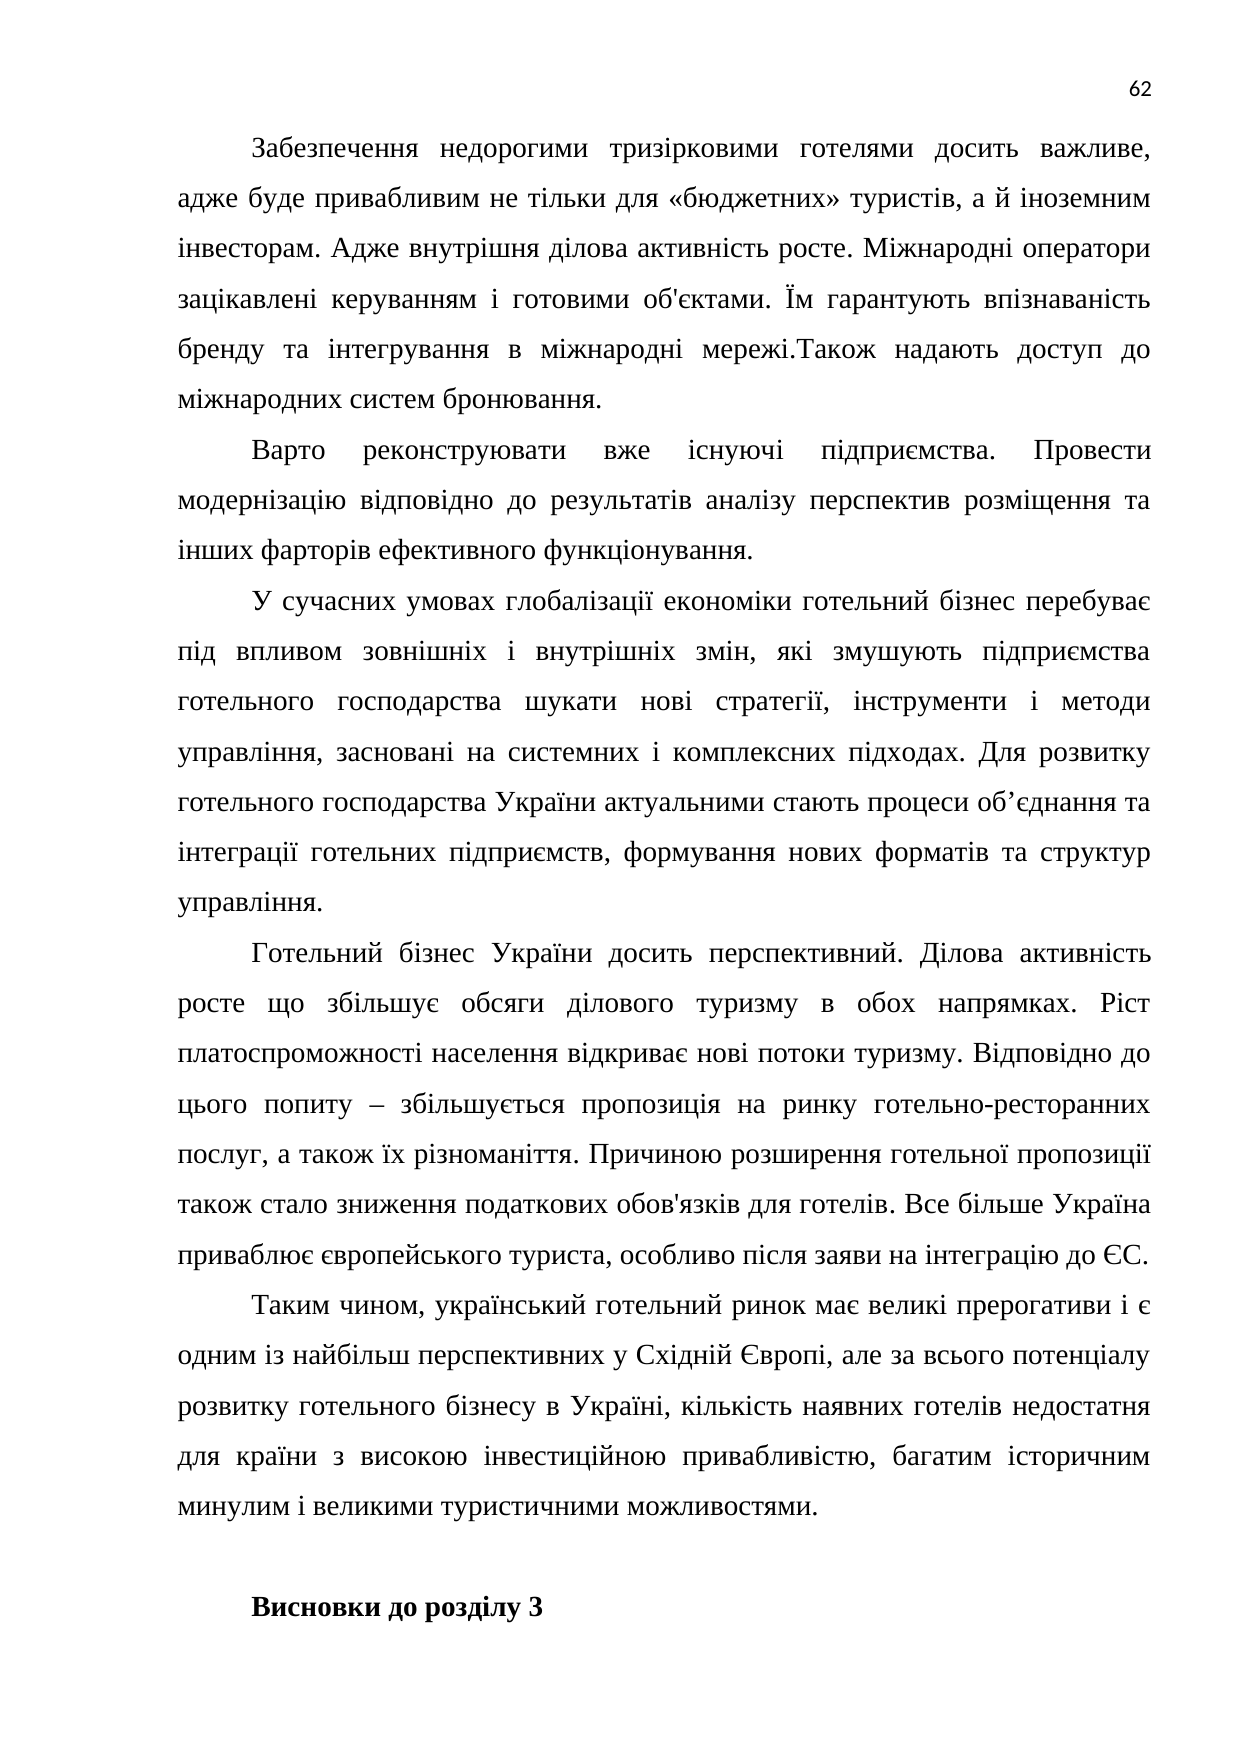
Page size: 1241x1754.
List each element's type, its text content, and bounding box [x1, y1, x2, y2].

text Варто реконструювати вже існуючі підприємства. Провести модернізацію відповідно до результатів аналізу перспектив розміщення та інших фарторів ефективного функціонування. [177, 432, 1152, 566]
text У сучасних умовах глобалізації економіки готельний бізнес перебуває під впливом зовнішніх і внутрішніх змін, які змушують підприємства готельного господарства шукати нові стратегії, інструменти і методи управління, засновані на системних і комплексних підходах. Для розвитку готельного господарства України актуальними стають процеси об’єднання та інтеграції готельних підприємств, формування нових форматів та структур управління. [177, 583, 1152, 918]
text Готельний бізнес України досить перспективний. Ділова активність росте що збільшує обсяги ділового туризму в обох напрямках. Ріст платоспроможності населення відкриває нові потоки туризму. Відповідно до цього попиту – збільшується пропозиція на ринку готельно-ресторанних послуг, а також їх різноманіття. Причиною розширення готельної пропозиції також стало зниження податкових обов'язків для готелів. Все більше Україна приваблює європейського туриста, особливо після заяви на інтеграцію до ЄС. [177, 935, 1152, 1270]
text Забезпечення недорогими тризірковими готелями досить важливе, адже буде привабливим не тільки для «бюджетних» туристів, а й іноземним інвесторам. Адже внутрішня ділова активність росте. Міжнародні оператори зацікавлені керуванням і готовими об'єктами. Їм гарантують впізнаваність бренду та інтегрування в міжнародні мережі.Також надають доступ до міжнародних систем бронювання. [177, 130, 1152, 415]
text Таким чином, український готельний ринок має великі прерогативи і є одним із найбільш перспективних у Східній Європі, але за всього потенціалу розвитку готельного бізнесу в Україні, кількість наявних готелів недостатня для країни з високою інвестиційною привабливістю, багатим історичним минулим і великими туристичними можливостями. [177, 1287, 1152, 1522]
text Висновки до розділу 3 [177, 1589, 1152, 1622]
